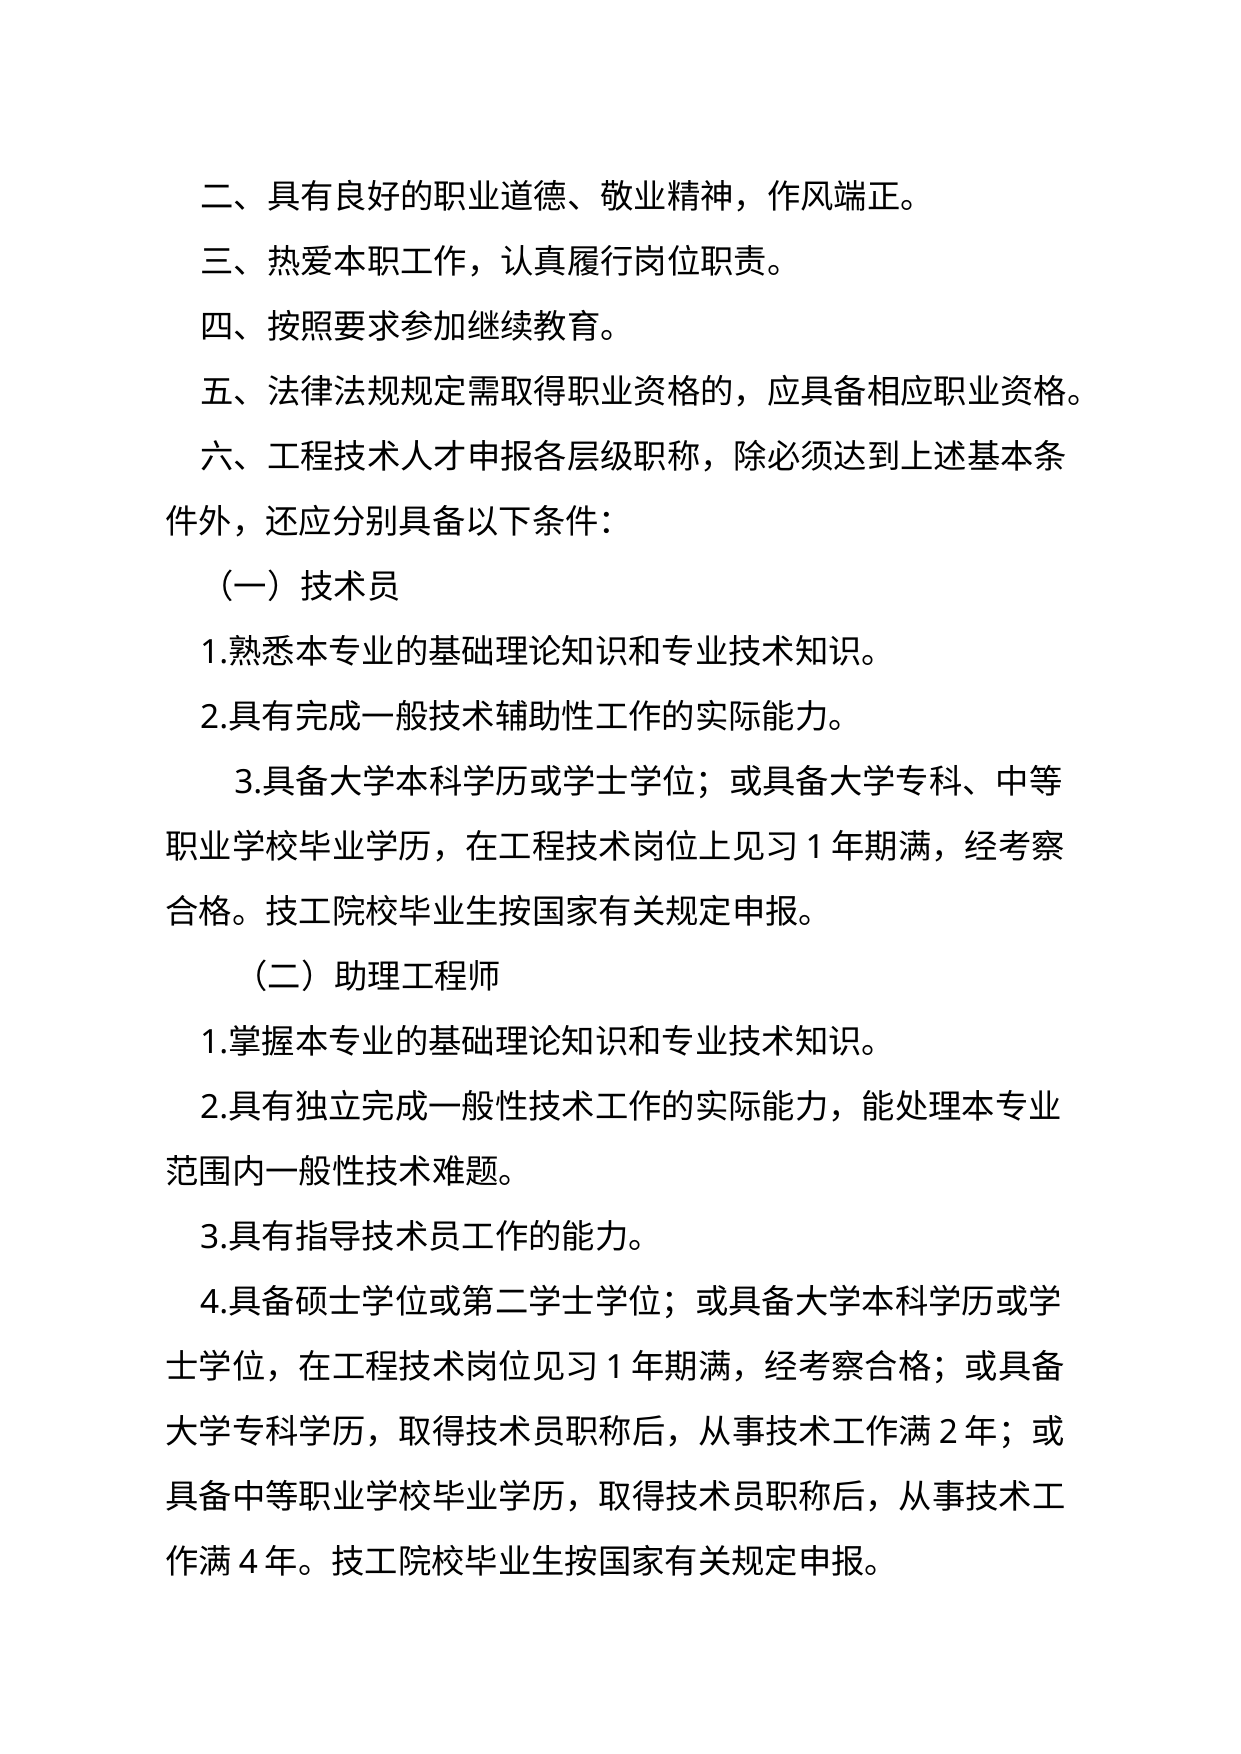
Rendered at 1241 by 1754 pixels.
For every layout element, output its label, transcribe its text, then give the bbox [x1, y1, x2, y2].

text 五、法律法规规定需取得职业资格的，应具备相应职业资格。 [165, 357, 1087, 422]
text 六、工程技术人才申报各层级职称，除必须达到上述基本条件外，还应分别具备以下条件： [165, 422, 1087, 552]
text 三、热爱本职工作，认真履行岗位职责。 [165, 227, 1087, 292]
text 3.具有指导技术员工作的能力。 [165, 1202, 1087, 1267]
text 1.熟悉本专业的基础理论知识和专业技术知识。 [165, 617, 1087, 682]
text 二、具有良好的职业道德、敬业精神，作风端正。 [165, 162, 1087, 227]
text 1.掌握本专业的基础理论知识和专业技术知识。 [165, 1007, 1087, 1072]
text 2.具有完成一般技术辅助性工作的实际能力。 [165, 682, 1087, 747]
text 四、按照要求参加继续教育。 [165, 292, 1087, 357]
text 4.具备硕士学位或第二学士学位；或具备大学本科学历或学士学位，在工程技术岗位见习1年期满，经考察合格；或具备大学专科学历，取得技术员职称后，从事技术工作满2年；或具备中等职业学校毕业学历，取得技术员职称后，从事技术工作满4年。技工院校毕业生按国家有关规定申报。 [165, 1267, 1087, 1592]
text （一）技术员 [165, 552, 1087, 617]
text 2.具有独立完成一般性技术工作的实际能力，能处理本专业范围内一般性技术难题。 [165, 1072, 1087, 1202]
text 3.具备大学本科学历或学士学位；或具备大学专科、中等职业学校毕业学历，在工程技术岗位上见习1年期满，经考察合格。技工院校毕业生按国家有关规定申报。 [165, 747, 1087, 942]
text （二）助理工程师 [165, 942, 1087, 1007]
